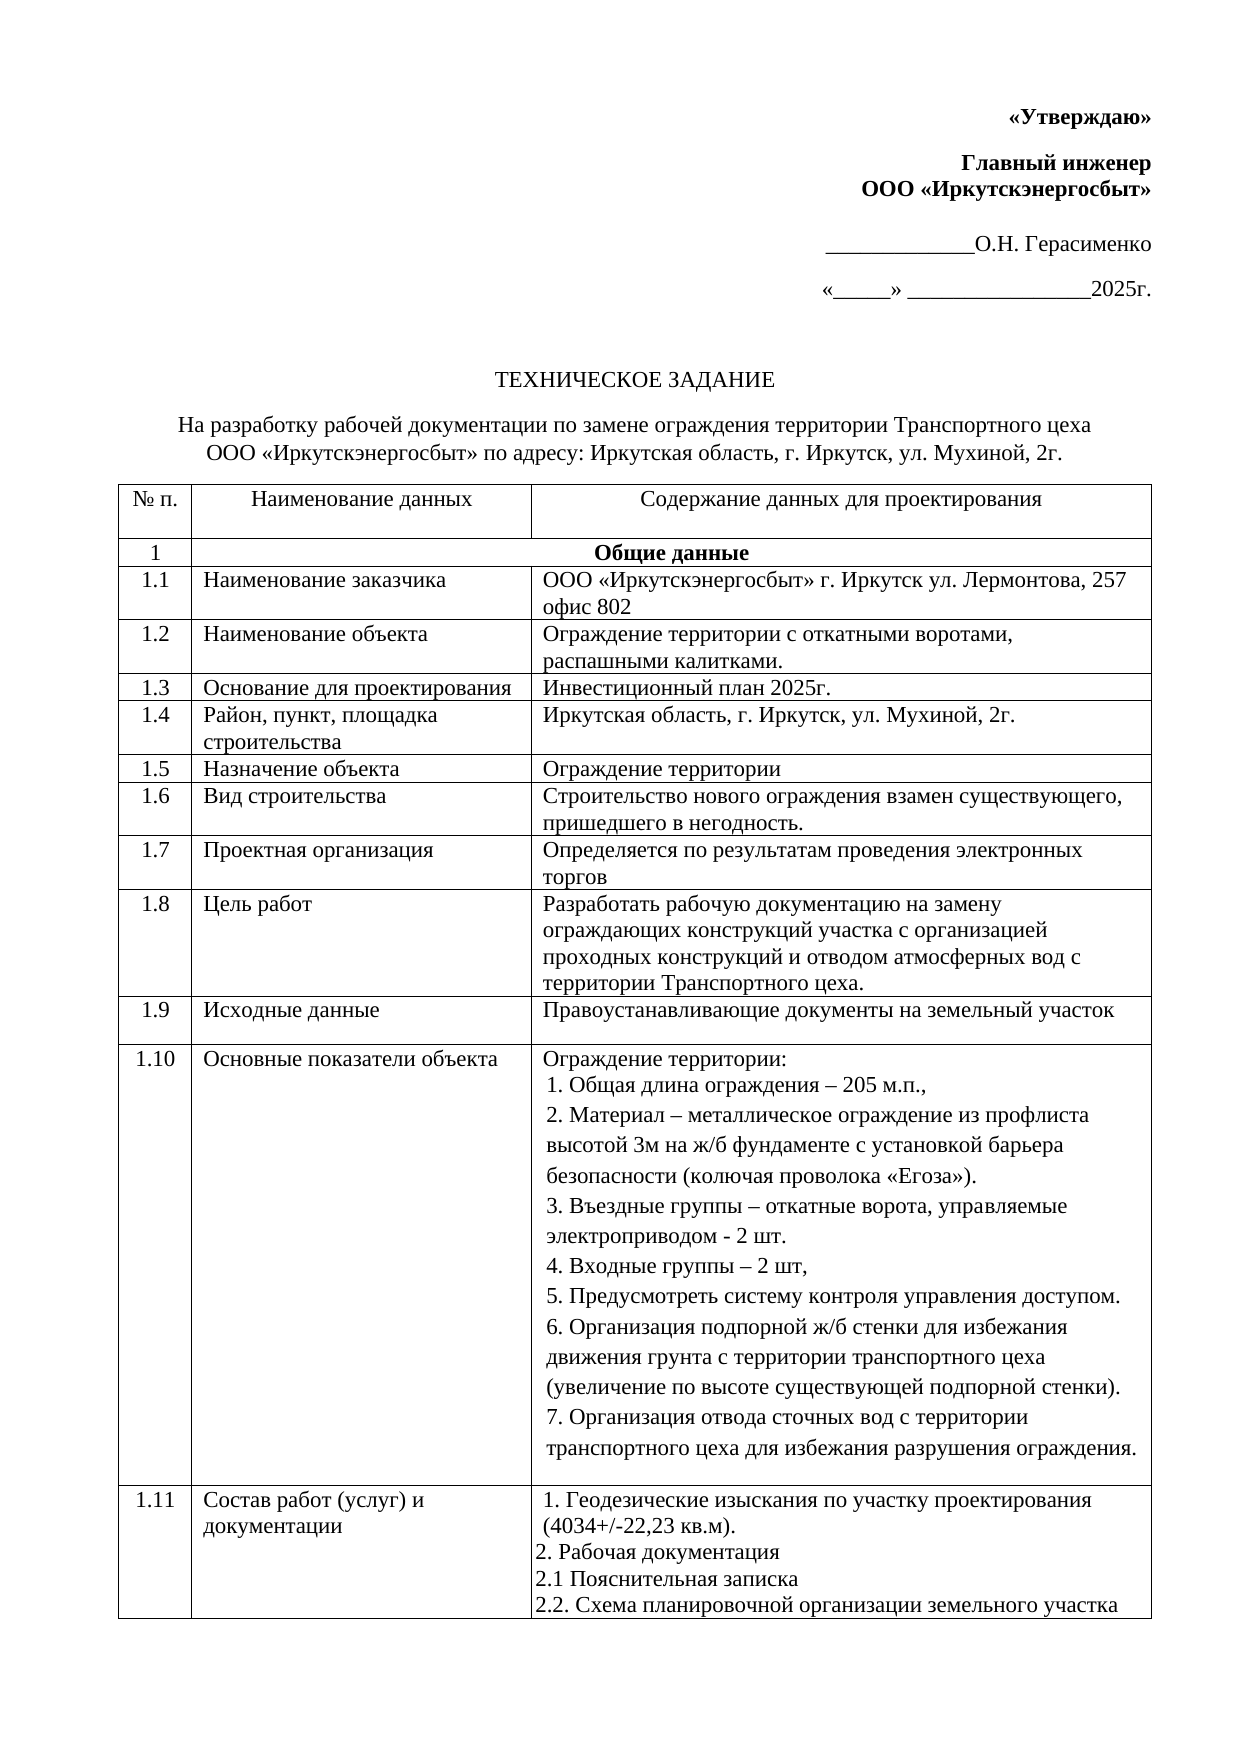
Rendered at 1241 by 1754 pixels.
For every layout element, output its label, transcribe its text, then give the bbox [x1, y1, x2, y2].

text ООО «Иркутскэнергосбыт» [118, 175, 1152, 201]
table_cell Основные показатели объекта [192, 1045, 531, 1485]
text На разработку рабочей документации по замене ограждения территории Транспортного цеха ООО «Иркутскэнергосбыт» по адресу: Иркутская область, г. Иркутск, ул. Мухиной, 2г. [118, 411, 1152, 466]
table_cell Ограждение территории: 1. Общая длина ограждения – 205 м.п., 2. Материал – металлическое ограждение из профлиста высотой 3м на ж/б фундаменте с установкой барьера безопасности (колючая проволока «Егоза»). 3. Въездные группы – откатные ворота, управляемые электроприводом - 2 шт. 4. Входные группы – 2 шт, 5. Предусмотреть систему контроля управления доступом. 6. Организация подпорной ж/б стенки для избежания движения грунта с территории транспортного цеха (увеличение по высоте существующей подпорной стенки). 7. Организация отвода сточных вод с территории транспортного цеха для избежания разрушения ограждения. [532, 1045, 1151, 1485]
table_cell Вид строительства [192, 783, 531, 835]
table_cell Проектная организация [192, 836, 531, 889]
table_cell Инвестиционный план 2025г. [532, 674, 1151, 700]
table_cell 1.5 [119, 755, 191, 782]
table_cell ООО «Иркутскэнергосбыт» г. Иркутск ул. Лермонтова, 257 офис 802 [532, 567, 1151, 619]
table_header Наименование данных [192, 485, 531, 538]
table_cell Разработать рабочую документацию на замену ограждающих конструкций участка с организацией проходных конструкций и отводом атмосферных вод с территории Транспортного цеха. [532, 890, 1151, 996]
table_cell Назначение объекта [192, 755, 531, 782]
text _____________О.Н. Герасименко [118, 230, 1152, 257]
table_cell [532, 1486, 1151, 1617]
table_cell Ограждение территории [532, 755, 1151, 782]
table_cell 1.11 [119, 1486, 191, 1617]
table_cell Наименование объекта [192, 620, 531, 673]
text Главный инженер [118, 148, 1152, 175]
table_cell 1.8 [119, 890, 191, 996]
text ТЕХНИЧЕСКОЕ ЗАДАНИЕ [118, 366, 1152, 392]
table_cell Иркутская область, г. Иркутск, ул. Мухиной, 2г. [532, 701, 1151, 754]
table_cell Наименование заказчика [192, 567, 531, 619]
table_cell 1.6 [119, 783, 191, 835]
text «Утверждаю» [118, 103, 1152, 130]
table_cell Исходные данные [192, 997, 531, 1044]
table_cell Цель работ [192, 890, 531, 996]
table_cell 1.1 [119, 567, 191, 619]
table_cell 1 [119, 539, 191, 566]
table_cell 1.9 [119, 997, 191, 1044]
table_cell Определяется по результатам проведения электронных торгов [532, 836, 1151, 889]
table_cell 1.10 [119, 1045, 191, 1485]
table_cell 1.4 [119, 701, 191, 754]
table_cell Правоустанавливающие документы на земельный участок [532, 997, 1151, 1044]
table_cell Общие данные [192, 539, 1151, 566]
table_cell 1.7 [119, 836, 191, 889]
table_cell Основание для проектирования [192, 674, 531, 700]
table_cell Ограждение территории с откатными воротами, распашными калитками. [532, 620, 1151, 673]
table_cell 1.2 [119, 620, 191, 673]
text «_____» ________________2025г. [118, 276, 1152, 302]
table_header № п. [119, 485, 191, 538]
table_cell Район, пункт, площадка строительства [192, 701, 531, 754]
table_header Содержание данных для проектирования [532, 485, 1151, 538]
table_cell 1.3 [119, 674, 191, 700]
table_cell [192, 1486, 531, 1617]
table_cell Строительство нового ограждения взамен существующего, пришедшего в негодность. [532, 783, 1151, 835]
